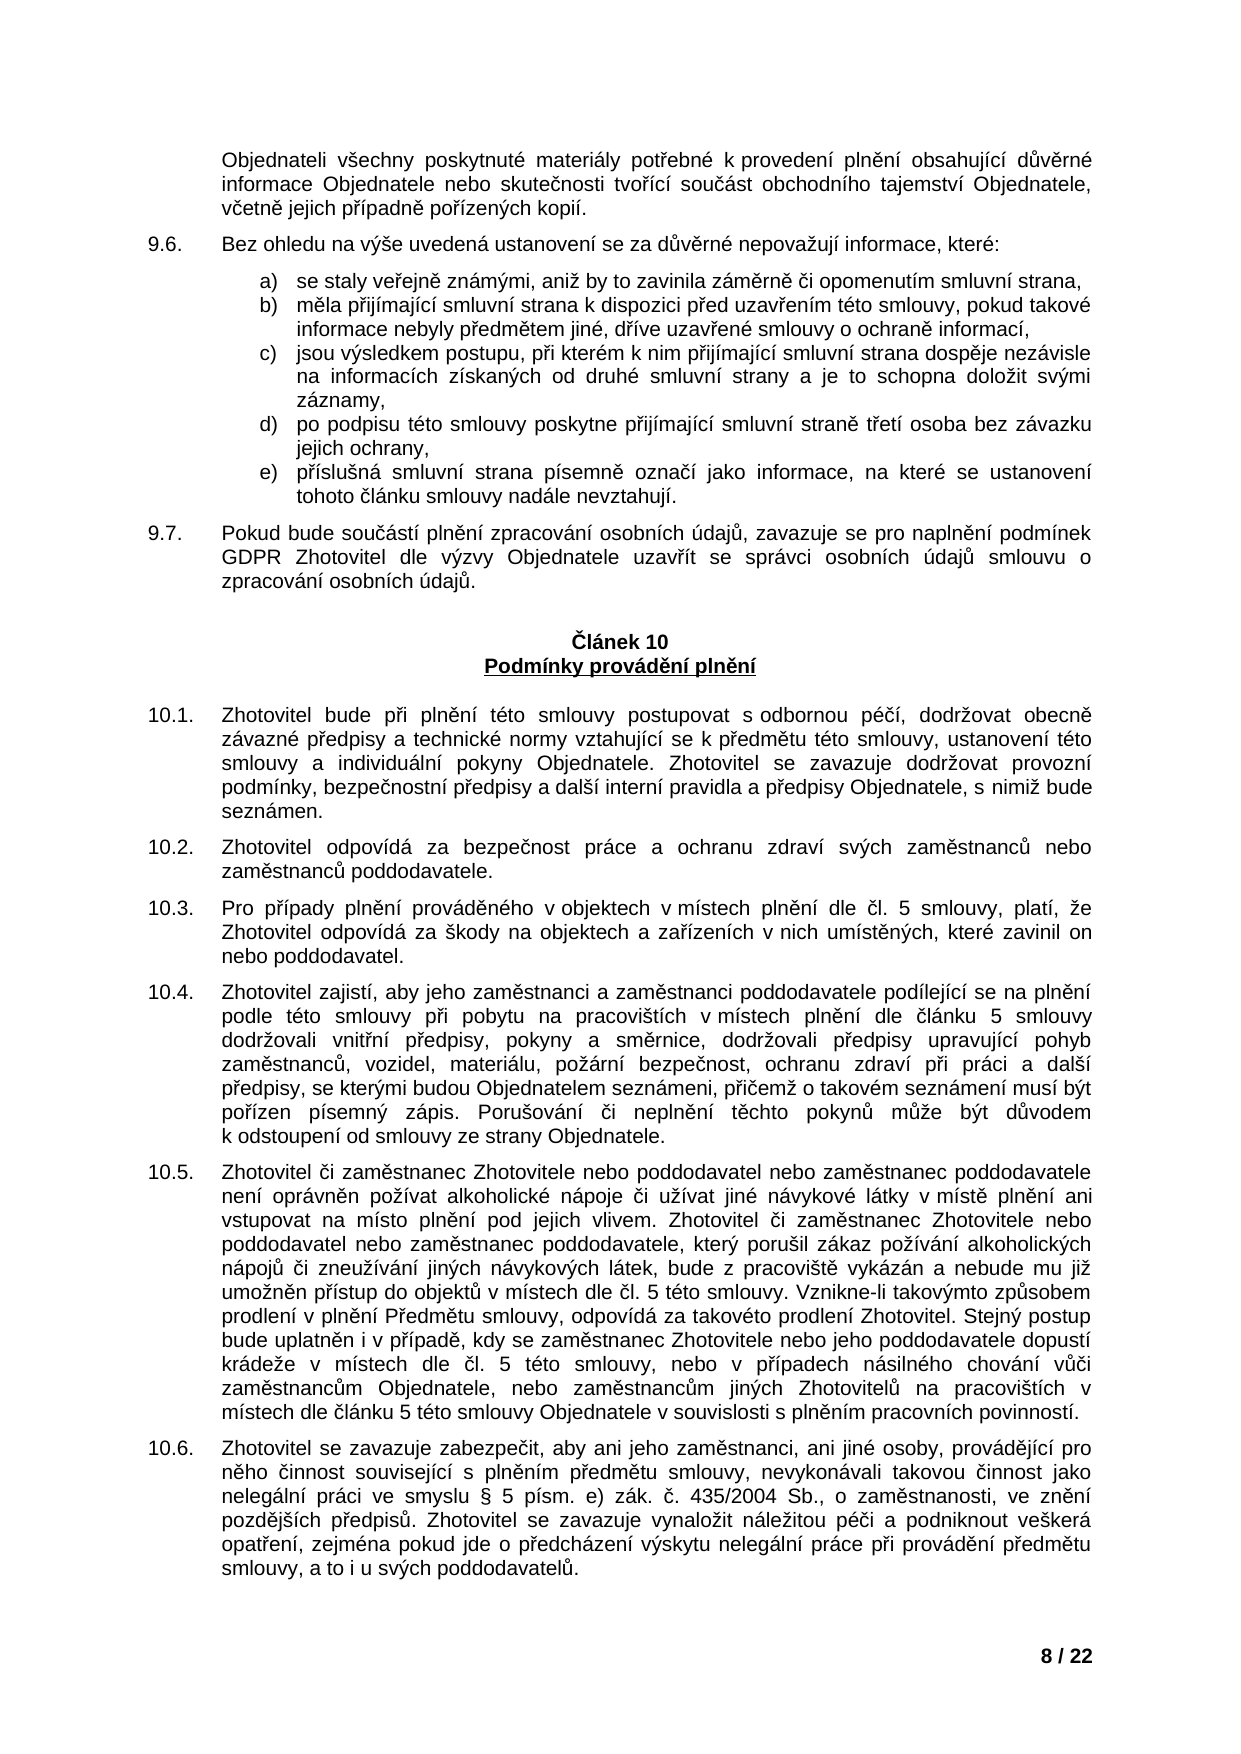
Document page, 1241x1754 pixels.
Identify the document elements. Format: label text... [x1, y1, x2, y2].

list Zhotovitel zajistí, aby jeho zaměstnanci a zaměstnanci poddodavatele podílející se na plnění podle této smlouvy při pobytu na pracovištích v místech plnění dle článku 5 smlouvy dodržovali vnitřní předpisy, pokyny a směrnice, dodržovali předpisy upravující pohyb zaměstnanců, vozidel, materiálu, požární bezpečnost, ochranu zdraví při práci a další předpisy, se kterými budou Objednatelem seznámeni, přičemž o takovém seznámení musí být pořízen písemný zápis. Porušování či neplnění těchto pokynů může být důvodem k odstoupení od smlouvy ze strany Objednatele. [148, 980, 1093, 1148]
list Zhotovitel bude při plnění této smlouvy postupovat s odbornou péčí, dodržovat obecně závazné předpisy a technické normy vztahující se k předmětu této smlouvy, ustanovení této smlouvy a individuální pokyny Objednatele. Zhotovitel se zavazuje dodržovat provozní podmínky, bezpečnostní předpisy a další interní pravidla a předpisy Objednatele, s nimiž bude seznámen. [148, 703, 1093, 823]
text Článek 10 [148, 630, 1093, 654]
list se staly veřejně známými, aniž by to zavinila záměrně či opomenutím smluvní strana, [259, 268, 1093, 292]
list jsou výsledkem postupu, při kterém k nim přijímající smluvní strana dospěje nezávisle na informacích získaných od druhé smluvní strany a je to schopna doložit svými záznamy, [259, 340, 1093, 412]
list Zhotovitel se zavazuje zabezpečit, aby ani jeho zaměstnanci, ani jiné osoby, provádějící pro něho činnost související s plněním předmětu smlouvy, nevykonávali takovou činnost jako nelegální práci ve smyslu § 5 písm. e) zák. č. 435/2004 Sb., o zaměstnanosti, ve znění pozdějších předpisů. Zhotovitel se zavazuje vynaložit náležitou péči a podniknout veškerá opatření, zejména pokud jde o předcházení výskytu nelegální práce při provádění předmětu smlouvy, a to i u svých poddodavatelů. [148, 1436, 1093, 1580]
list po podpisu této smlouvy poskytne přijímající smluvní straně třetí osoba bez závazku jejich ochrany, [259, 412, 1093, 460]
list příslušná smluvní strana písemně označí jako informace, na které se ustanovení tohoto článku smlouvy nadále nevztahují. [259, 460, 1093, 508]
list Pro případy plnění prováděného v objektech v místech plnění dle čl. 5 smlouvy, platí, že Zhotovitel odpovídá za škody na objektech a zařízeních v nich umístěných, které zavinil on nebo poddodavatel. [148, 896, 1093, 967]
list Bez ohledu na výše uvedená ustanovení se za důvěrné nepovažují informace, které: [148, 232, 1093, 256]
list Zhotovitel odpovídá za bezpečnost práce a ochranu zdraví svých zaměstnanců nebo zaměstnanců poddodavatele. [148, 835, 1093, 883]
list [148, 148, 1093, 219]
list Pokud bude součástí plnění zpracování osobních údajů, zavazuje se pro naplnění podmínek GDPR Zhotovitel dle výzvy Objednatele uzavřít se správci osobních údajů smlouvu o zpracování osobních údajů. [148, 521, 1093, 592]
list měla přijímající smluvní strana k dispozici před uzavřením této smlouvy, pokud takové informace nebyly předmětem jiné, dříve uzavřené smlouvy o ochraně informací, [259, 292, 1093, 340]
list Zhotovitel či zaměstnanec Zhotovitele nebo poddodavatel nebo zaměstnanec poddodavatele není oprávněn požívat alkoholické nápoje či užívat jiné návykové látky v místě plnění ani vstupovat na místo plnění pod jejich vlivem. Zhotovitel či zaměstnanec Zhotovitele nebo poddodavatel nebo zaměstnanec poddodavatele, který porušil zákaz požívání alkoholických nápojů či zneužívání jiných návykových látek, bude z pracoviště vykázán a nebude mu již umožněn přístup do objektů v místech dle čl. 5 této smlouvy. Vznikne-li takovýmto způsobem prodlení v plnění Předmětu smlouvy, odpovídá za takovéto prodlení Zhotovitel. Stejný postup bude uplatněn i v případě, kdy se zaměstnanec Zhotovitele nebo jeho poddodavatele dopustí krádeže v místech dle čl. 5 této smlouvy, nebo v případech násilného chování vůči zaměstnancům Objednatele, nebo zaměstnancům jiných Zhotovitelů na pracovištích v místech dle článku 5 této smlouvy Objednatele v souvislosti s plněním pracovních povinností. [148, 1160, 1093, 1424]
text Podmínky provádění plnění [148, 654, 1093, 678]
